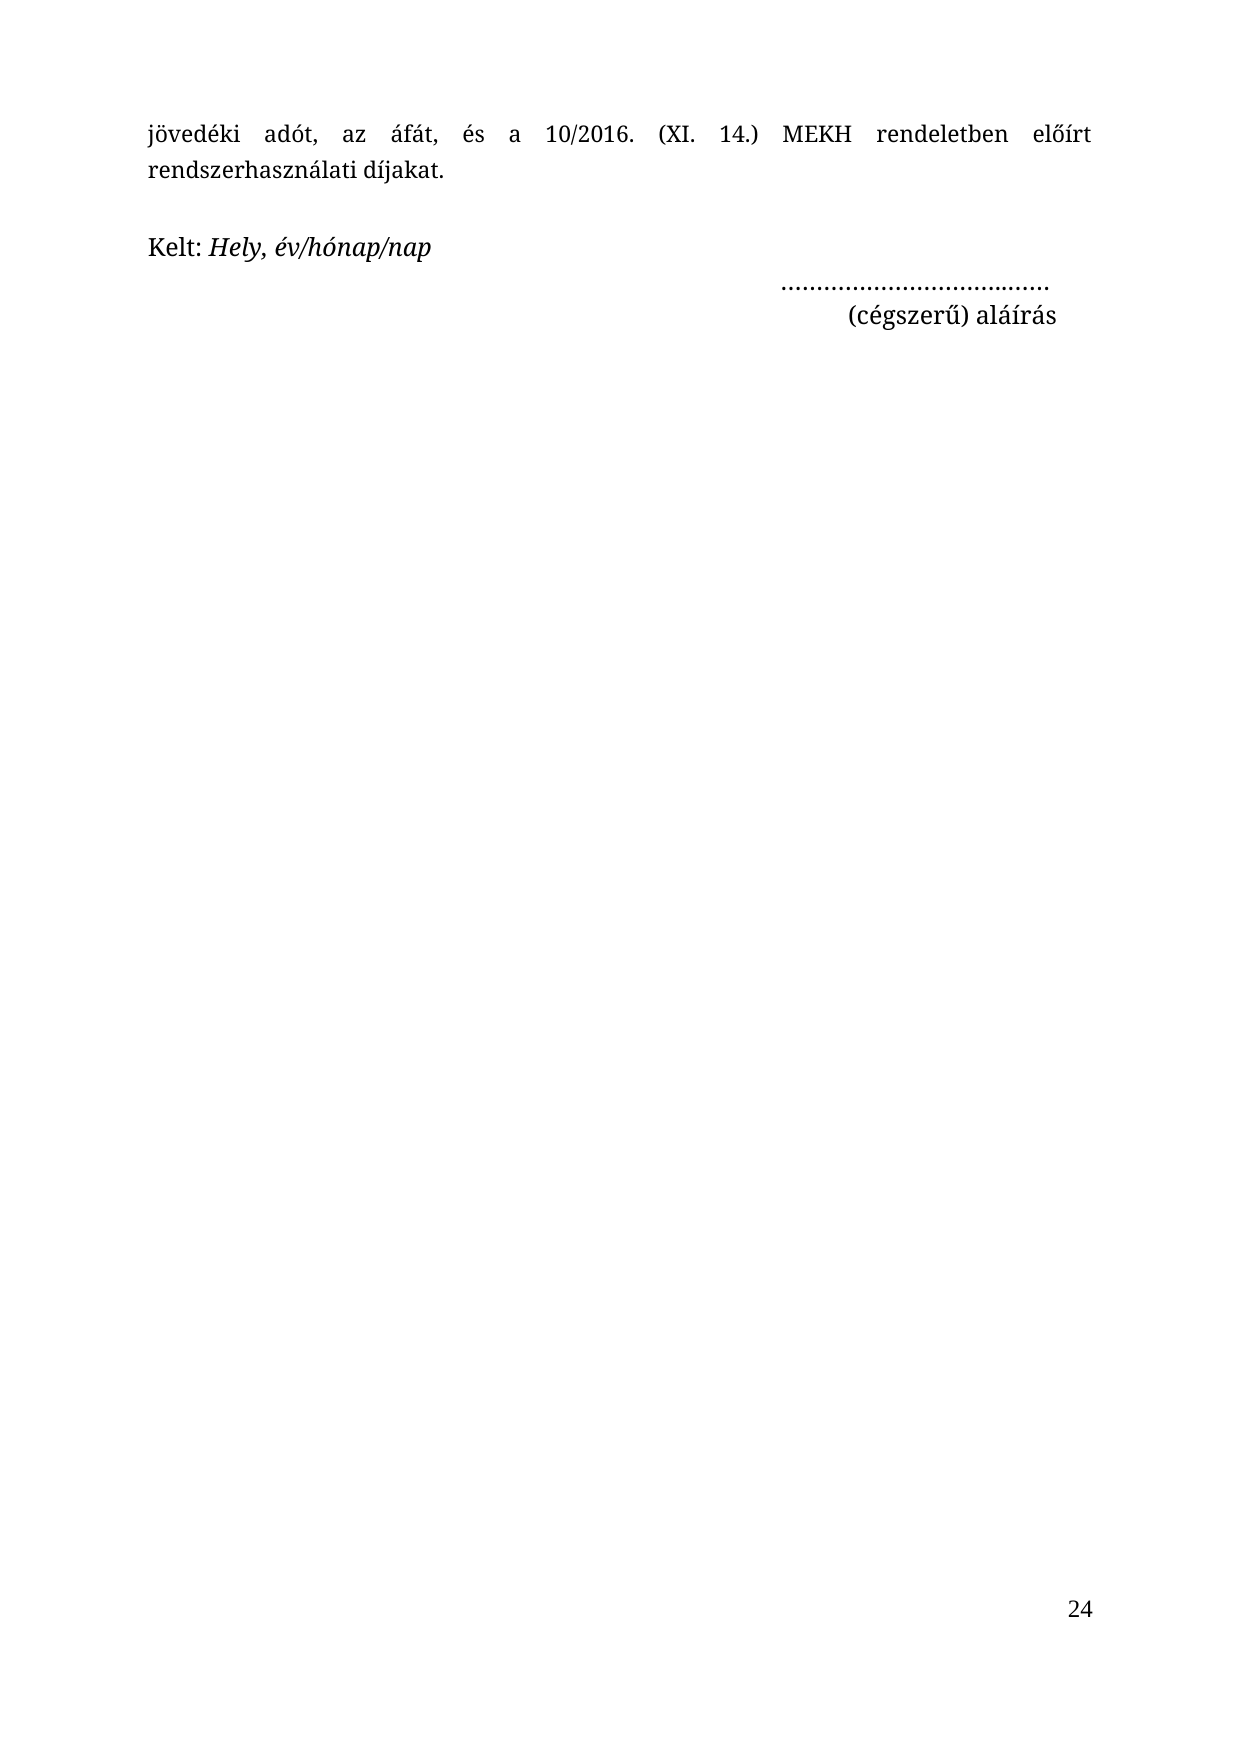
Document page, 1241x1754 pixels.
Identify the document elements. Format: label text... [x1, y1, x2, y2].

text (cégszerű) aláírás [738, 297, 1093, 331]
text …………………………..…… [738, 263, 1093, 297]
text Kelt: Hely, év/hónap/nap [148, 229, 1093, 263]
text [148, 118, 1093, 185]
